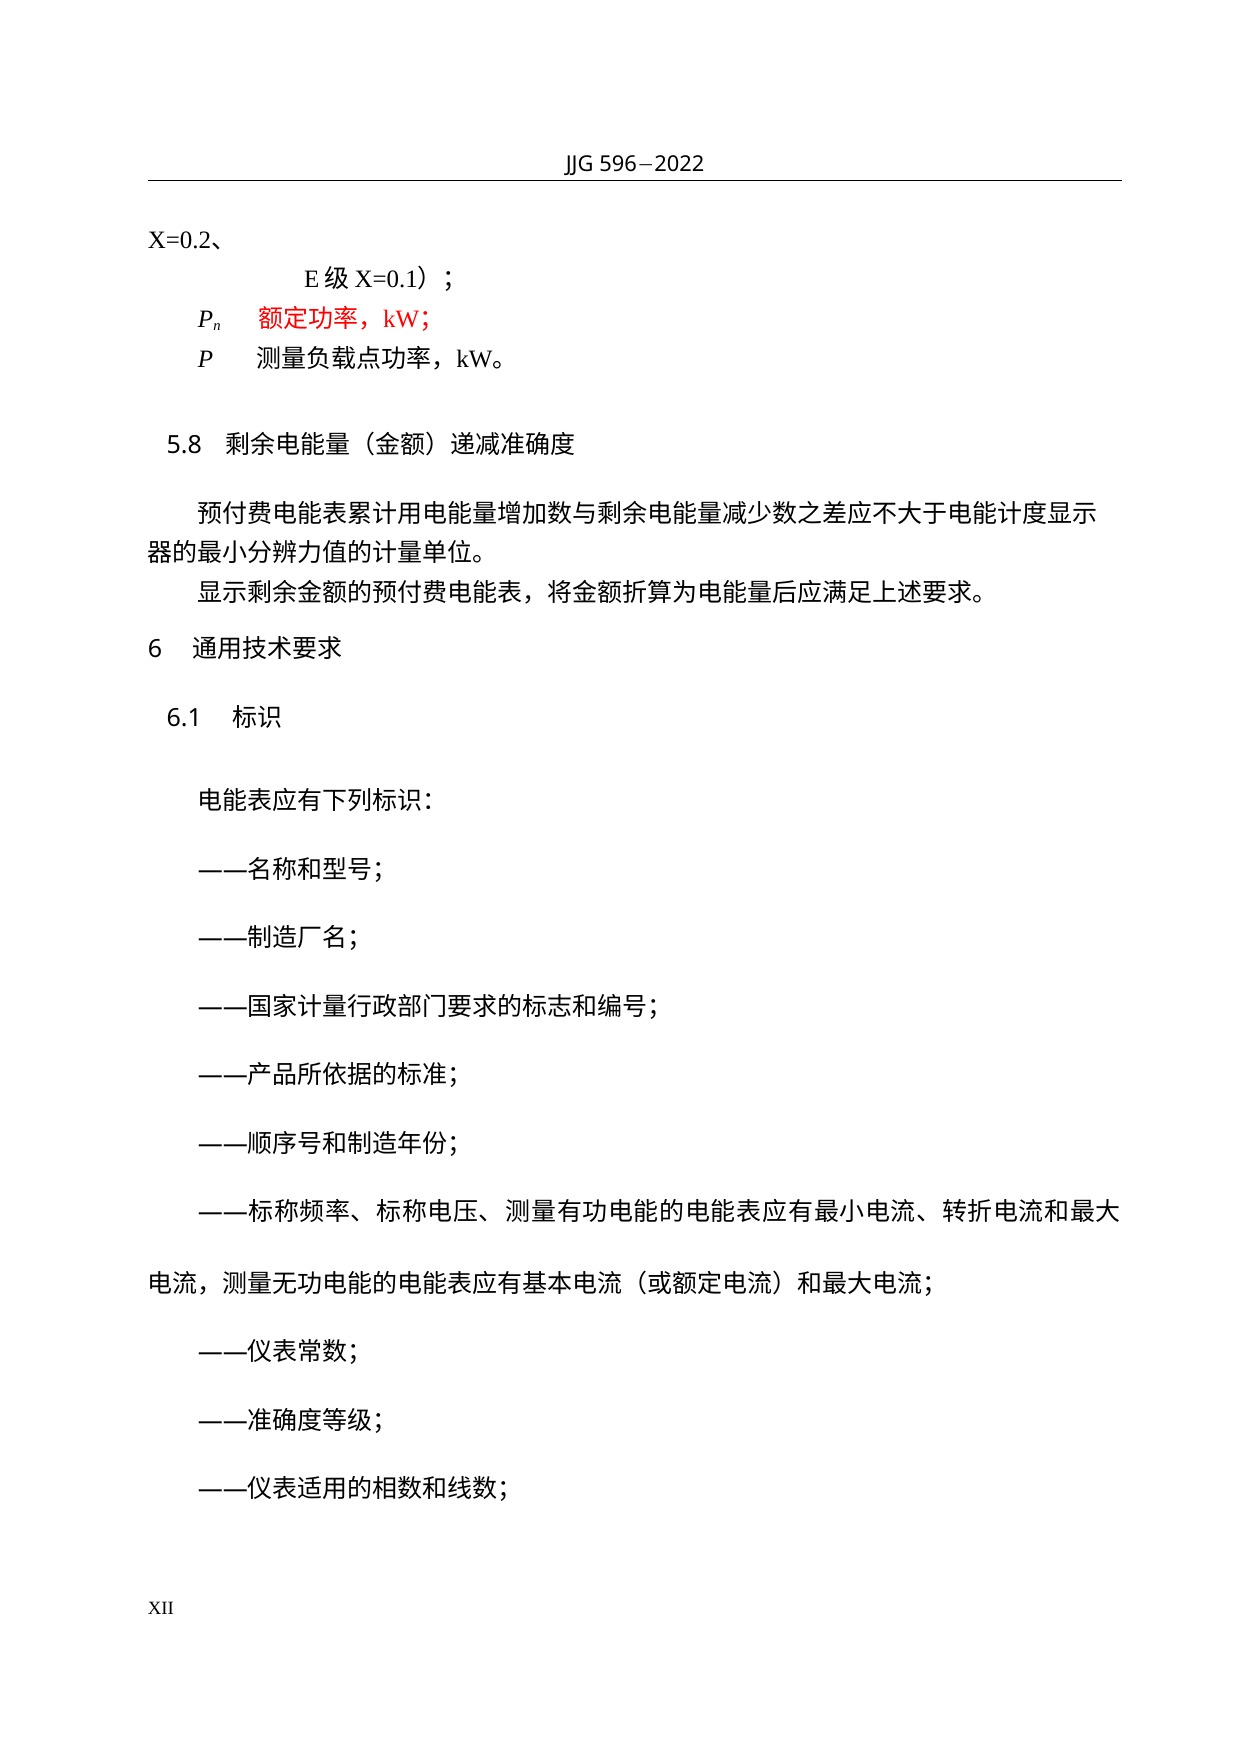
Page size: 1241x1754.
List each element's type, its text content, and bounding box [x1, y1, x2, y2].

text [148, 219, 1122, 255]
text 预付费电能表累计用电能量增加数与剩余电能量减少数之差应不大于电能计度显示器的最小分辨力值的计量单位。 [148, 493, 1122, 569]
text E级X=0.1）； [273, 259, 1122, 295]
text P 测量负载点功率，kW。 [148, 338, 1122, 375]
subtitle 通用技术要求 [148, 629, 1122, 665]
list 剩余电能量（金额）递减准确度 [166, 410, 1122, 475]
text Pn 额定功率，kW； [148, 299, 1122, 335]
subtitle 标识 [166, 683, 1122, 748]
text ——产品所依据的标准； [148, 1040, 1122, 1105]
text ——仪表常数； [148, 1317, 1122, 1382]
text 显示剩余金额的预付费电能表，将金额折算为电能量后应满足上述要求。 [148, 573, 1122, 609]
text ——准确度等级； [148, 1386, 1122, 1451]
text ——制造厂名； [148, 903, 1122, 968]
text ——名称和型号； [148, 835, 1122, 900]
text 电能表应有下列标识： [148, 766, 1122, 831]
text ——顺序号和制造年份； [148, 1109, 1122, 1174]
text ——国家计量行政部门要求的标志和编号； [148, 972, 1122, 1037]
text ——标称频率、标称电压、测量有功电能的电能表应有最小电流、转折电流和最大电流，测量无功电能的电能表应有基本电流（或额定电流）和最大电流； [148, 1177, 1122, 1314]
text ——仪表适用的相数和线数； [148, 1454, 1122, 1519]
